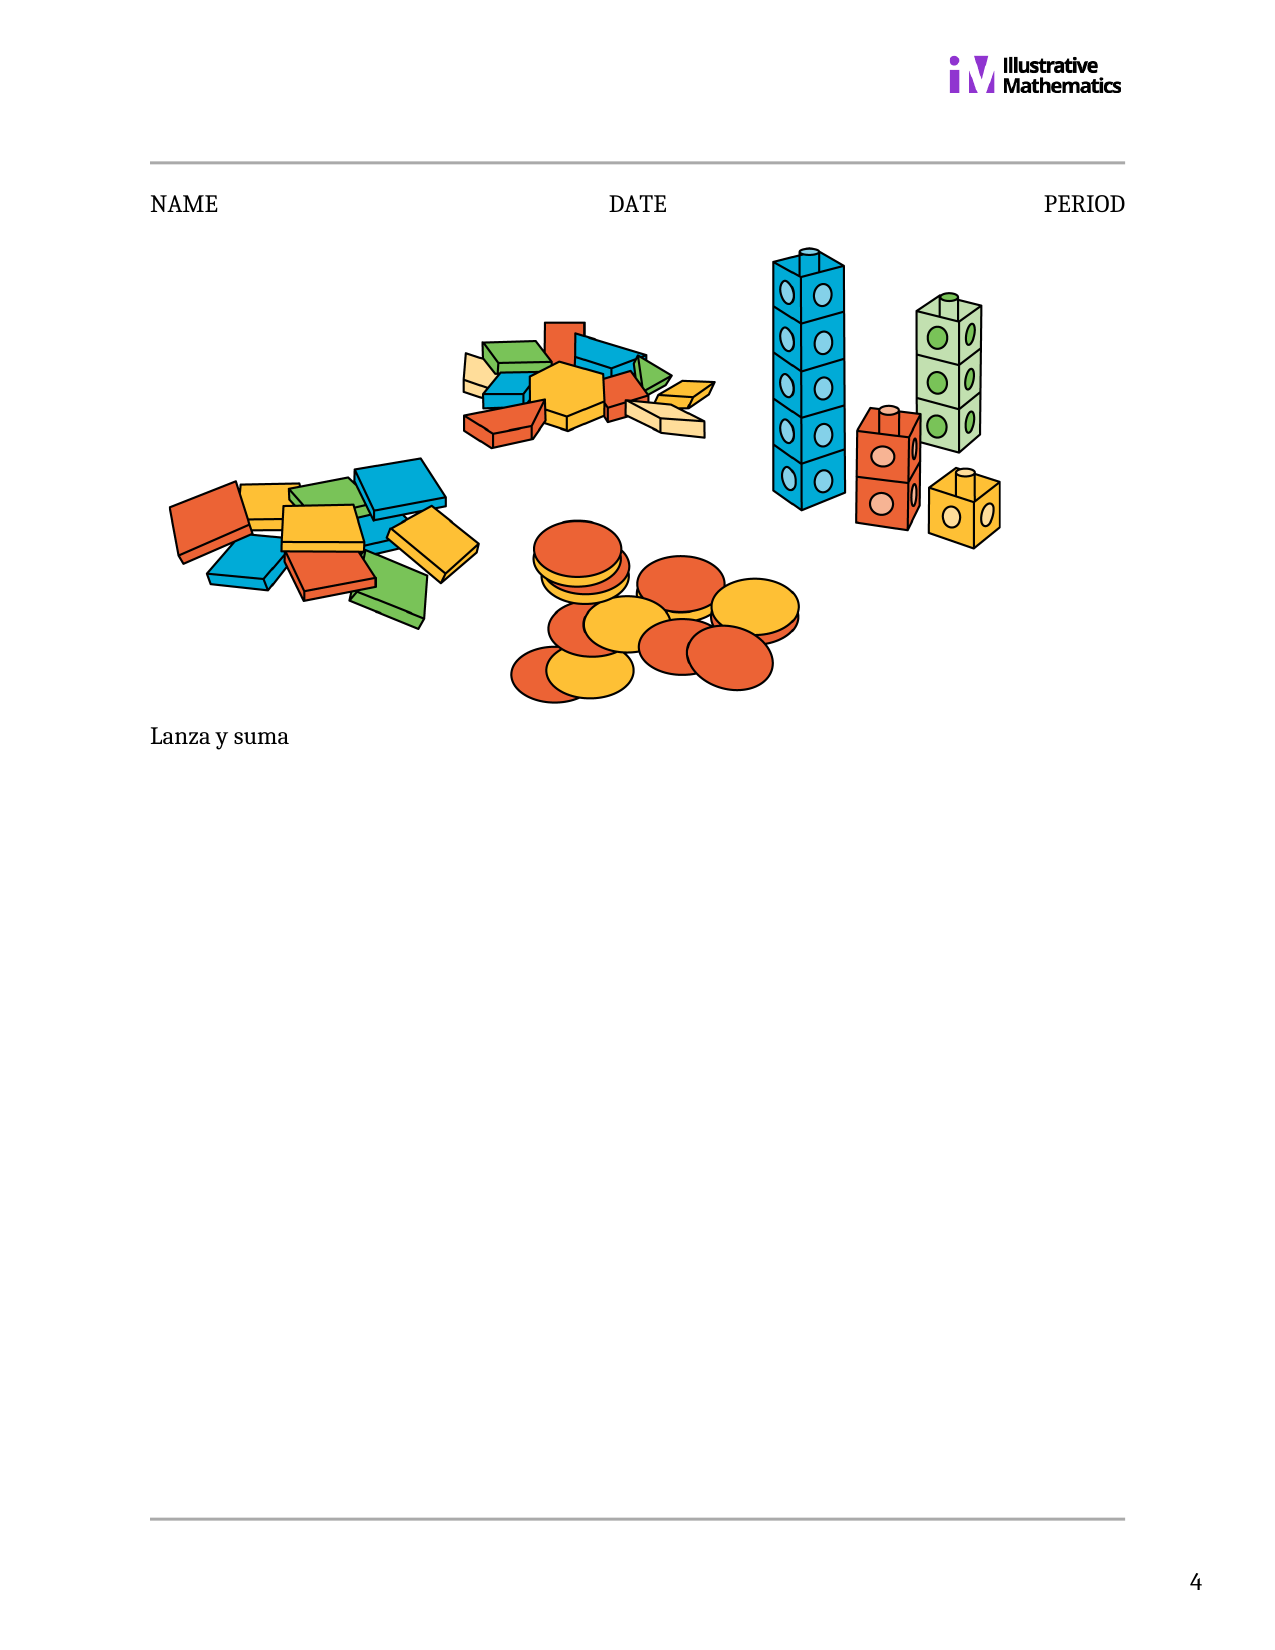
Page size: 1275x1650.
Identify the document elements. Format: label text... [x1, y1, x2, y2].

picture [949, 55, 1121, 93]
text Lanza y suma [150, 722, 1125, 751]
picture [168, 247, 1001, 704]
